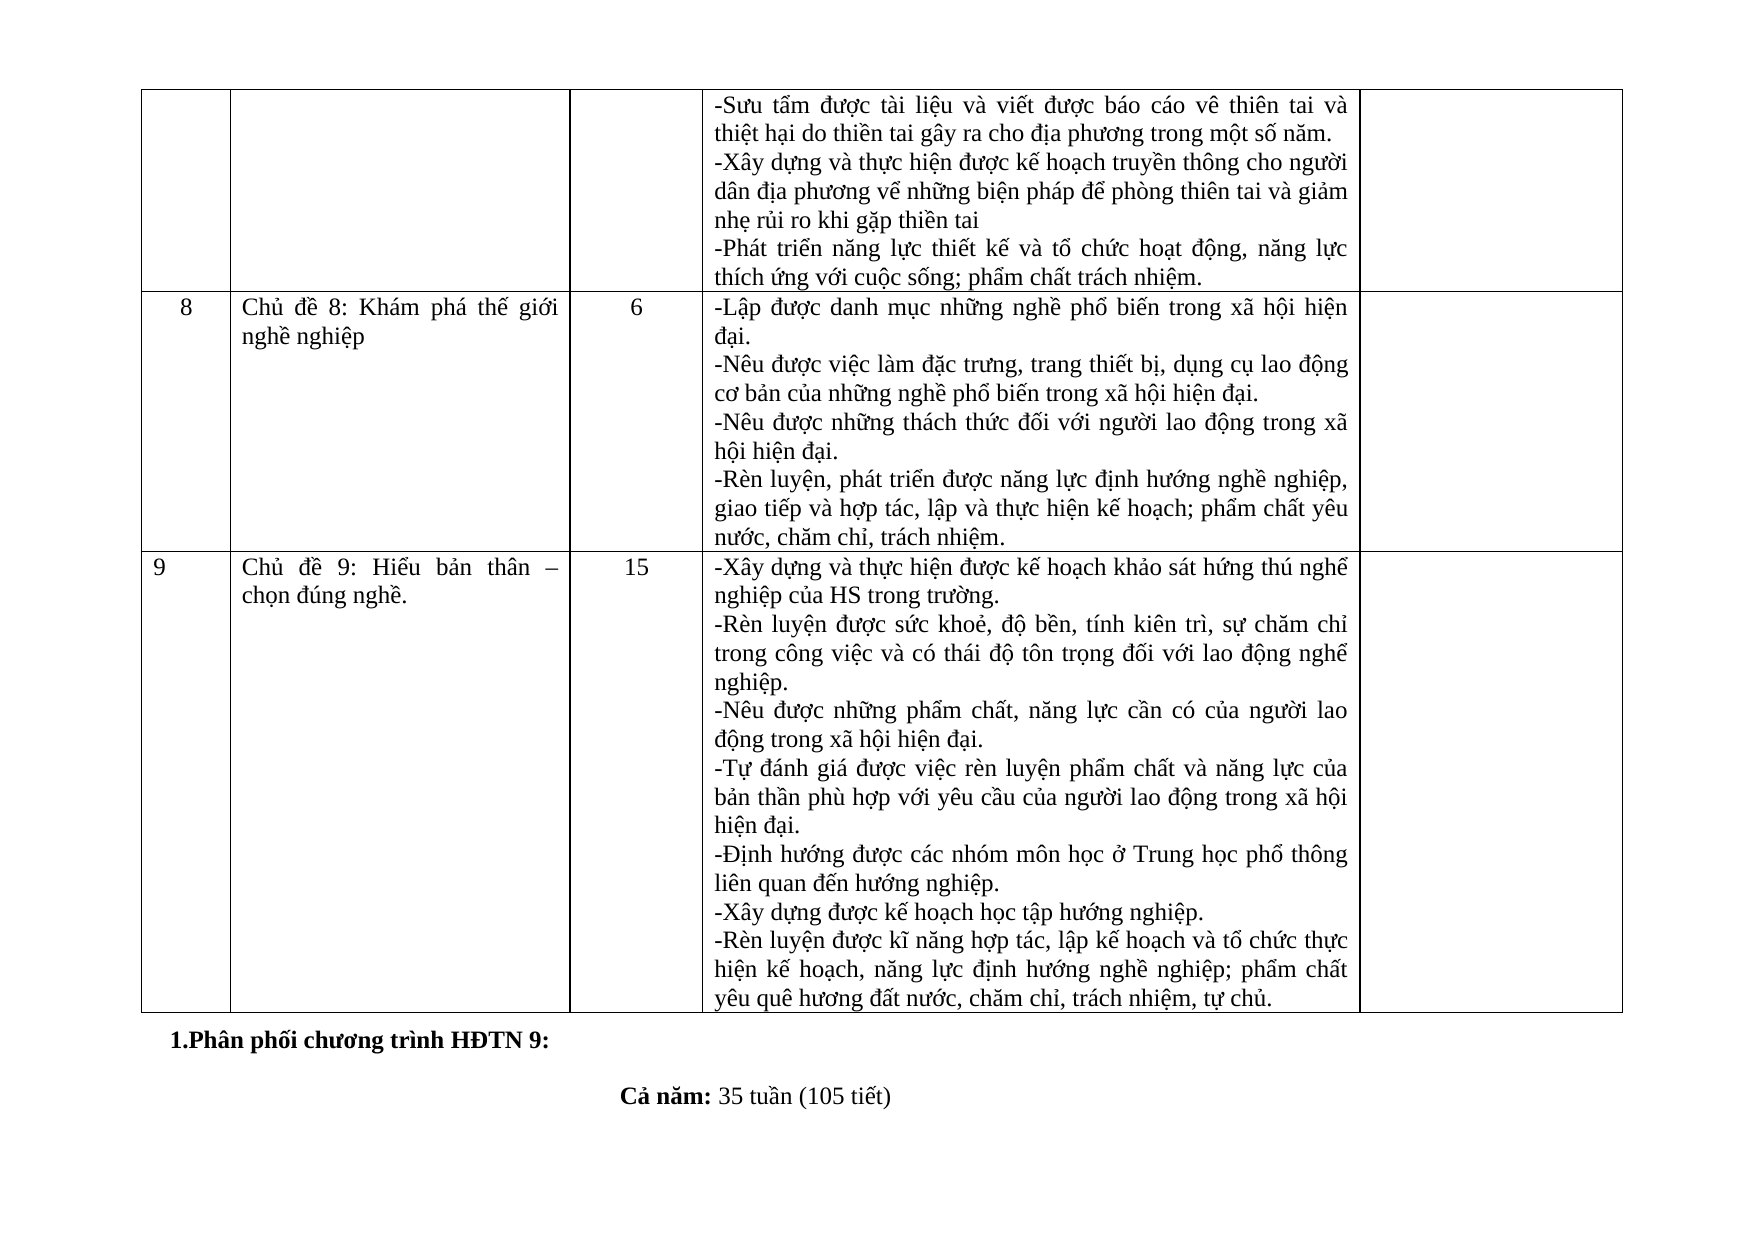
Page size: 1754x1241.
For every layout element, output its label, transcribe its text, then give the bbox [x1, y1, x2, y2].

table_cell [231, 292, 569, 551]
text 1.Phân phối chương trình HĐTN 9: [94, 1025, 1665, 1054]
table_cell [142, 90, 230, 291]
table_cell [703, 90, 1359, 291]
text Cả năm: 35 tuần (105 tiết) [544, 1081, 1665, 1110]
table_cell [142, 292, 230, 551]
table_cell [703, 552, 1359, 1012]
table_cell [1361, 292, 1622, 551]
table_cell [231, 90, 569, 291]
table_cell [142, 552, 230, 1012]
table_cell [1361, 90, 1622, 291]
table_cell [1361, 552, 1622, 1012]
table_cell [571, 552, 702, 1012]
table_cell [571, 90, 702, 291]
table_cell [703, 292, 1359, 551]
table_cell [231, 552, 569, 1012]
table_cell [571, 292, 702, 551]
